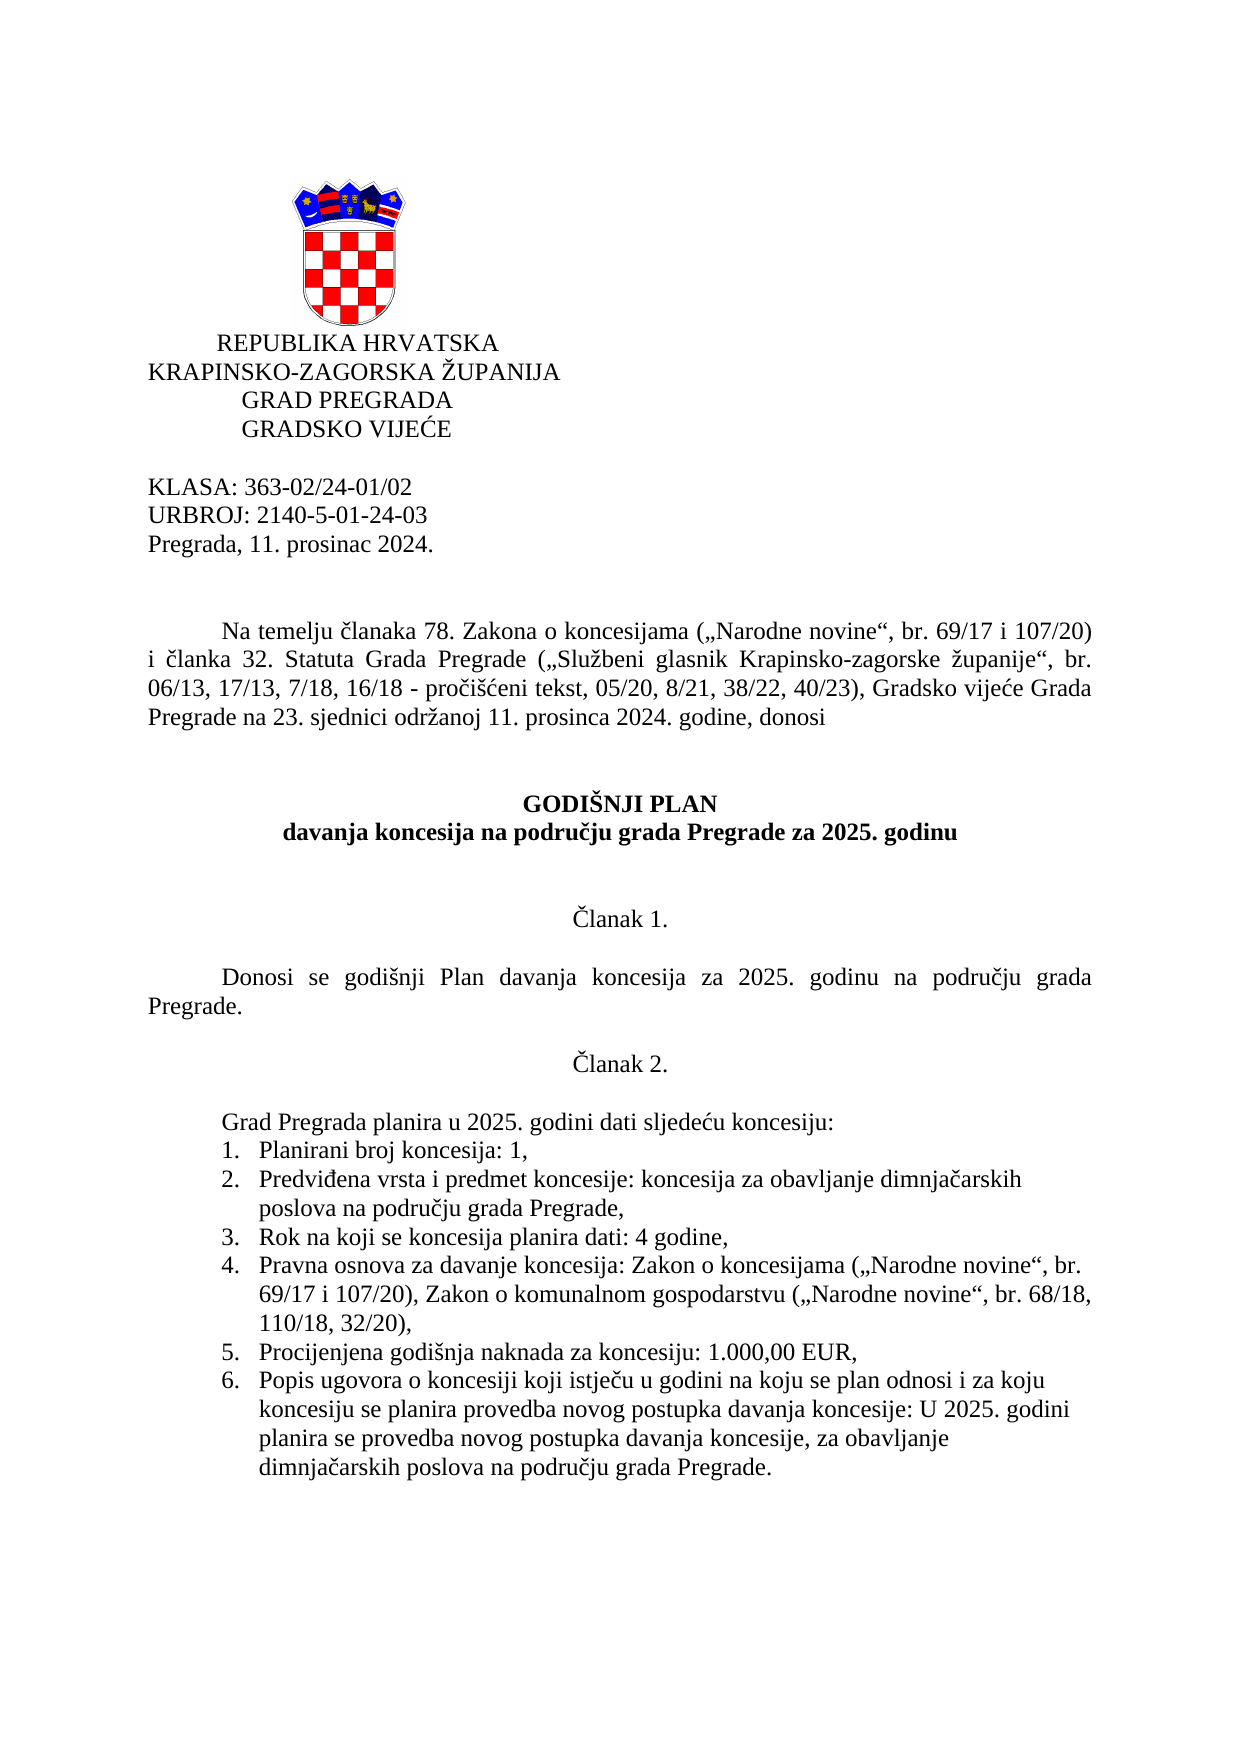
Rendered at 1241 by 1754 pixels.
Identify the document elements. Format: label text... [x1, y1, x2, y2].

text GRADSKO VIJEĆE [148, 414, 1093, 443]
list Rok na koji se koncesija planira dati: 4 godine, [221, 1222, 1093, 1250]
text Pregrada, 11. prosinac 2024. [148, 529, 1093, 558]
text Članak 2. [148, 1049, 1093, 1077]
text Članak 1. [148, 904, 1093, 933]
text Donosi se godišnji Plan davanja koncesija za 2025. godinu na području grada Pregrade. [148, 962, 1093, 1019]
text GODIŠNJI PLAN [148, 789, 1093, 817]
text KLASA: 363-02/24-01/02 [148, 472, 1093, 500]
text Grad Pregrada planira u 2025. godini dati sljedeću koncesiju: [148, 1107, 1093, 1135]
picture [291, 176, 407, 328]
text URBROJ: 2140-5-01-24-03 [148, 500, 1093, 529]
list Pravna osnova za davanje koncesija: Zakon o koncesijama („Narodne novine“, br. 69/17 i 107/20), Zakon o komunalnom gospodarstvu („Narodne novine“, br. 68/18, 110/18, 32/20), [221, 1250, 1093, 1337]
list Planirani broj koncesija: 1, [221, 1135, 1093, 1164]
text REPUBLIKA HRVATSKA [148, 328, 1093, 357]
list Procijenjena godišnja naknada za koncesiju: 1.000,00 EUR, [221, 1337, 1093, 1365]
text Na temelju članaka 78. Zakona o koncesijama („Narodne novine“, br. 69/17 i 107/20) i članka 32. Statuta Grada Pregrade („Službeni glasnik Krapinsko-zagorske županije“, br. 06/13, 17/13, 7/18, 16/18 - pročišćeni tekst, 05/20, 8/21, 38/22, 40/23), Gradsko vijeće Grada Pregrade na 23. sjednici održanoj 11. prosinca 2024. godine, donosi [148, 616, 1093, 731]
text GRAD PREGRADA [148, 385, 1093, 414]
list Predviđena vrsta i predmet koncesije: koncesija za obavljanje dimnjačarskih poslova na području grada Pregrade, [221, 1164, 1093, 1222]
list Popis ugovora o koncesiji koji istječu u godini na koju se plan odnosi i za koju koncesiju se planira provedba novog postupka davanja koncesije: U 2025. godini planira se provedba novog postupka davanja koncesije, za obavljanje dimnjačarskih poslova na području grada Pregrade. [221, 1365, 1093, 1480]
text davanja koncesija na području grada Pregrade za 2025. godinu [148, 817, 1093, 846]
text KRAPINSKO-ZAGORSKA ŽUPANIJA [148, 357, 1093, 385]
